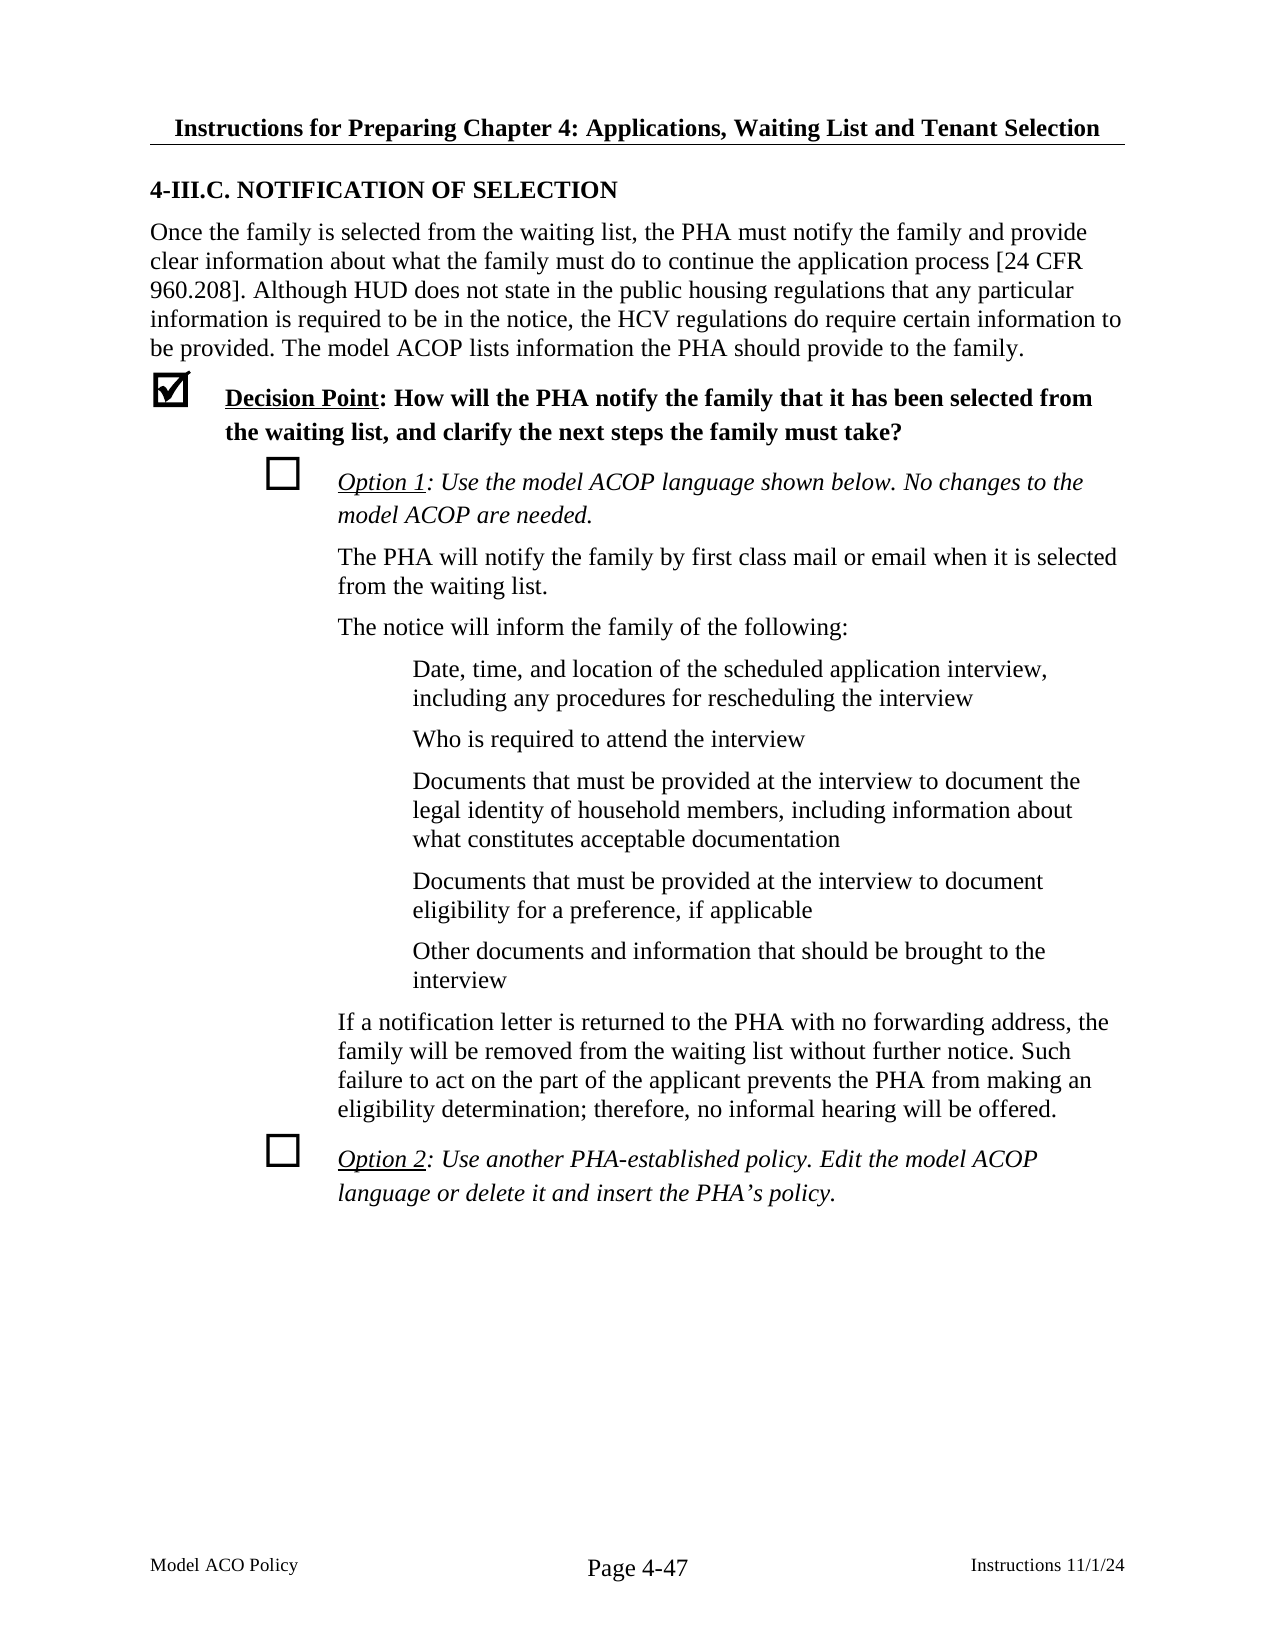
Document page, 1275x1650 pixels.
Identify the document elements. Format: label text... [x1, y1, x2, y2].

text Option 2: Use another PHA-established policy. Edit the model ACOP language or delete it and insert the PHA’s policy. [262, 1136, 1125, 1207]
text The notice will inform the family of the following: [337, 612, 1125, 641]
text Documents that must be provided at the interview to document the legal identity of household members, including information about what constitutes acceptable documentation [412, 766, 1125, 853]
text Who is required to attend the interview [412, 724, 1125, 753]
text The PHA will notify the family by first class mail or email when it is selected from the waiting list. [337, 541, 1125, 599]
text Documents that must be provided at the interview to document eligibility for a preference, if applicable [412, 866, 1125, 924]
text Date, time, and location of the scheduled application interview, including any procedures for rescheduling the interview [412, 654, 1125, 712]
text If a notification letter is returned to the PHA with no forwarding address, the family will be removed from the waiting list without further notice. Such failure to act on the part of the applicant prevents the PHA from making an eligibility determination; therefore, no informal hearing will be offered. [337, 1007, 1125, 1123]
text 4-III.C. NOTIFICATION OF SELECTION [150, 175, 1125, 204]
text Once the family is selected from the waiting list, the PHA must notify the family and provide clear information about what the family must do to continue the application process [24 CFR 960.208]. Although HUD does not state in the public housing regulations that any particular information is required to be in the notice, the HCV regulations do require certain information to be provided. The model ACOP lists information the PHA should provide to the family. [150, 217, 1125, 362]
text Other documents and information that should be brought to the interview [412, 936, 1125, 994]
text Option 1: Use the model ACOP language shown below. No changes to the model ACOP are needed. [262, 458, 1125, 529]
text Decision Point: How will the PHA notify the family that it has been selected from the waiting list, and clarify the next steps the family must take? [150, 374, 1125, 445]
